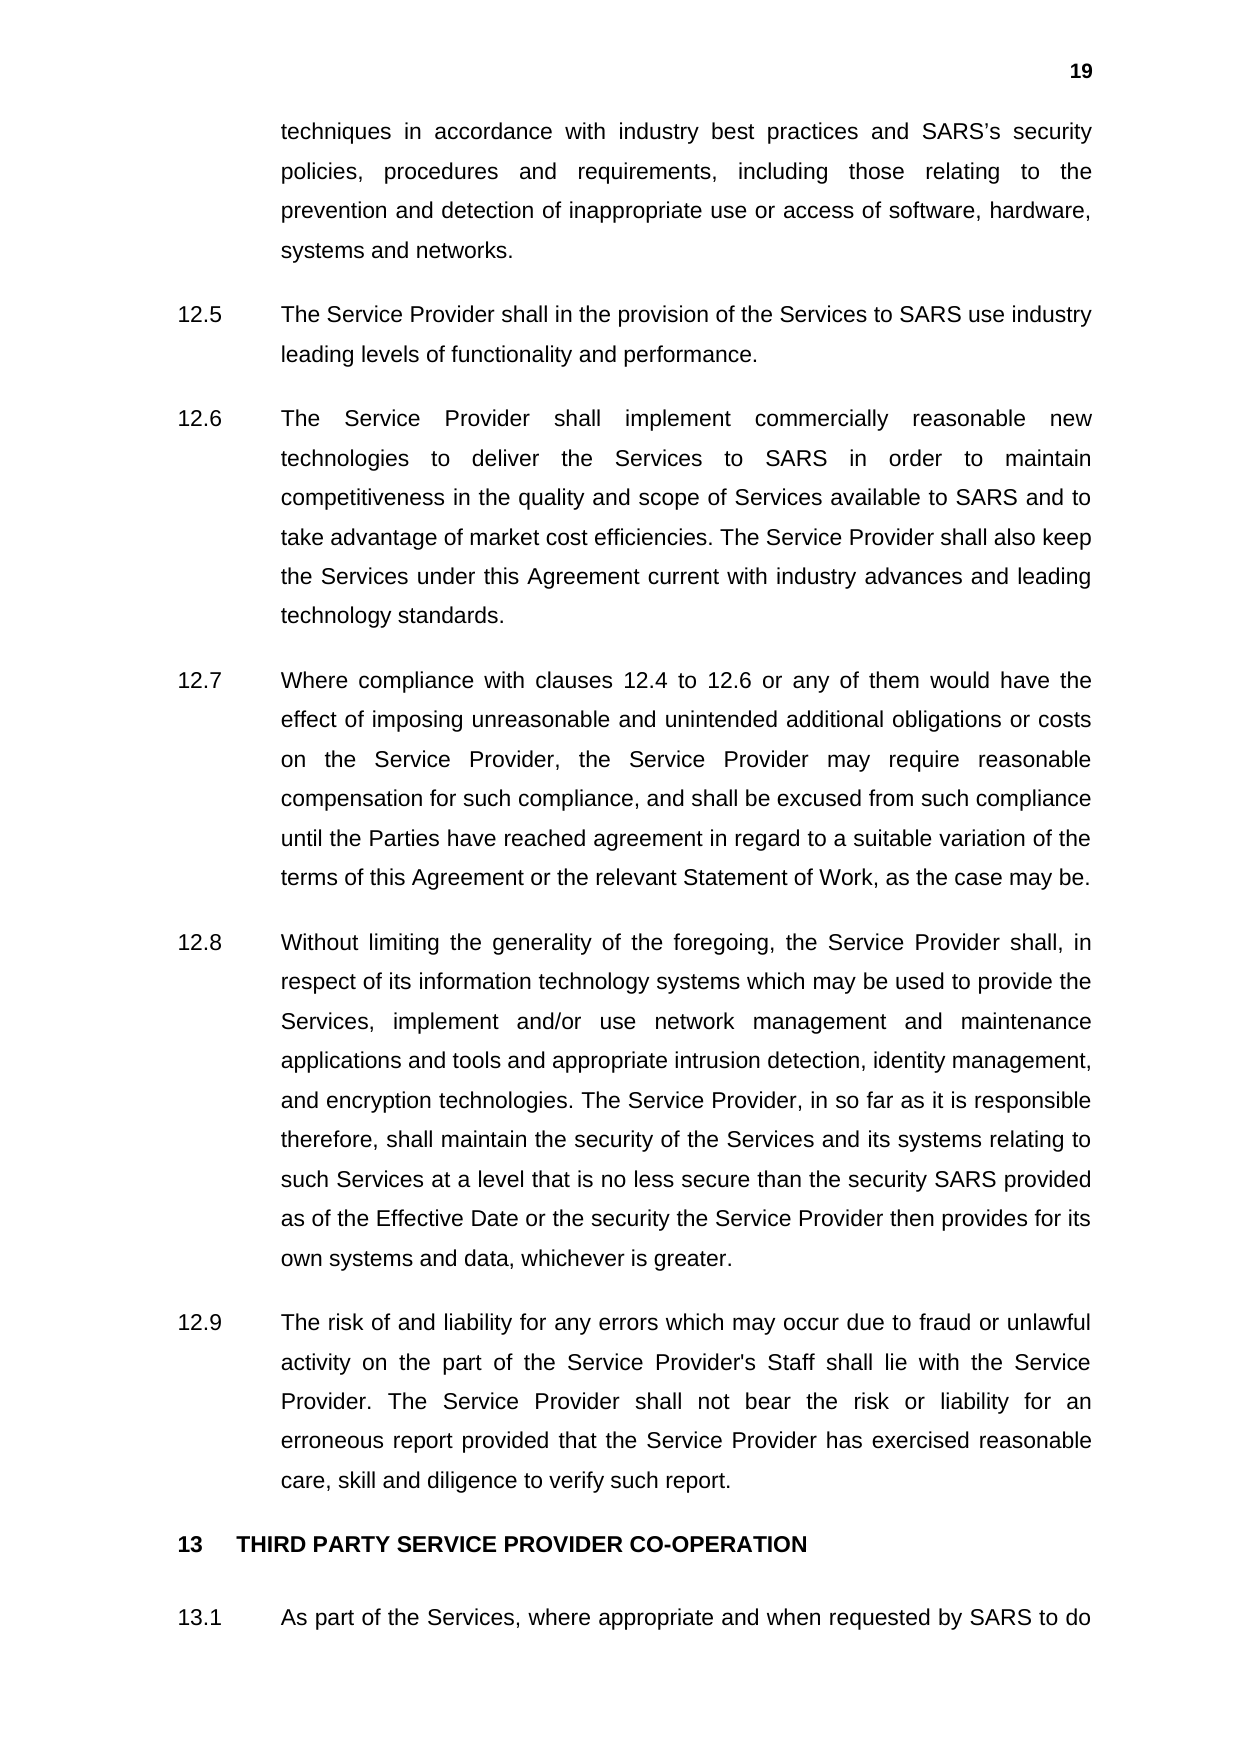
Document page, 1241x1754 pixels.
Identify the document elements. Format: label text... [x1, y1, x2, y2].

text The Service Provider shall in the provision of the Services to SARS use industry leading levels of functionality and performance. [177, 301, 1092, 367]
text Where compliance with clauses 12.4 to 12.6 or any of them would have the effect of imposing unreasonable and unintended additional obligations or costs on the Service Provider, the Service Provider may require reasonable compensation for such compliance, and shall be excused from such compliance until the Parties have reached agreement in regard to a suitable variation of the terms of this Agreement or the relevant Statement of Work, as the case may be. [177, 667, 1092, 891]
text The risk of and liability for any errors which may occur due to fraud or unlawful activity on the part of the Service Provider's Staff shall lie with the Service Provider. The Service Provider shall not bear the risk or liability for an erroneous report provided that the Service Provider has exercised reasonable care, skill and diligence to verify such report. [177, 1309, 1092, 1493]
text THIRD PARTY service provider CO-OPERATION [177, 1531, 1092, 1558]
text Without limiting the generality of the foregoing, the Service Provider shall, in respect of its information technology systems which may be used to provide the Services, implement and/or use network management and maintenance applications and tools and appropriate intrusion detection, identity management, and encryption technologies. The Service Provider, in so far as it is responsible therefore, shall maintain the security of the Services and its systems relating to such Services at a level that is no less secure than the security SARS provided as of the Effective Date or the security the Service Provider then provides for its own systems and data, whichever is greater. [177, 929, 1092, 1271]
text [177, 118, 1092, 263]
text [177, 1604, 1092, 1630]
text The Service Provider shall implement commercially reasonable new technologies to deliver the Services to SARS in order to maintain competitiveness in the quality and scope of Services available to SARS and to take advantage of market cost efficiencies. The Service Provider shall also keep the Services under this Agreement current with industry advances and leading technology standards. [177, 405, 1092, 629]
